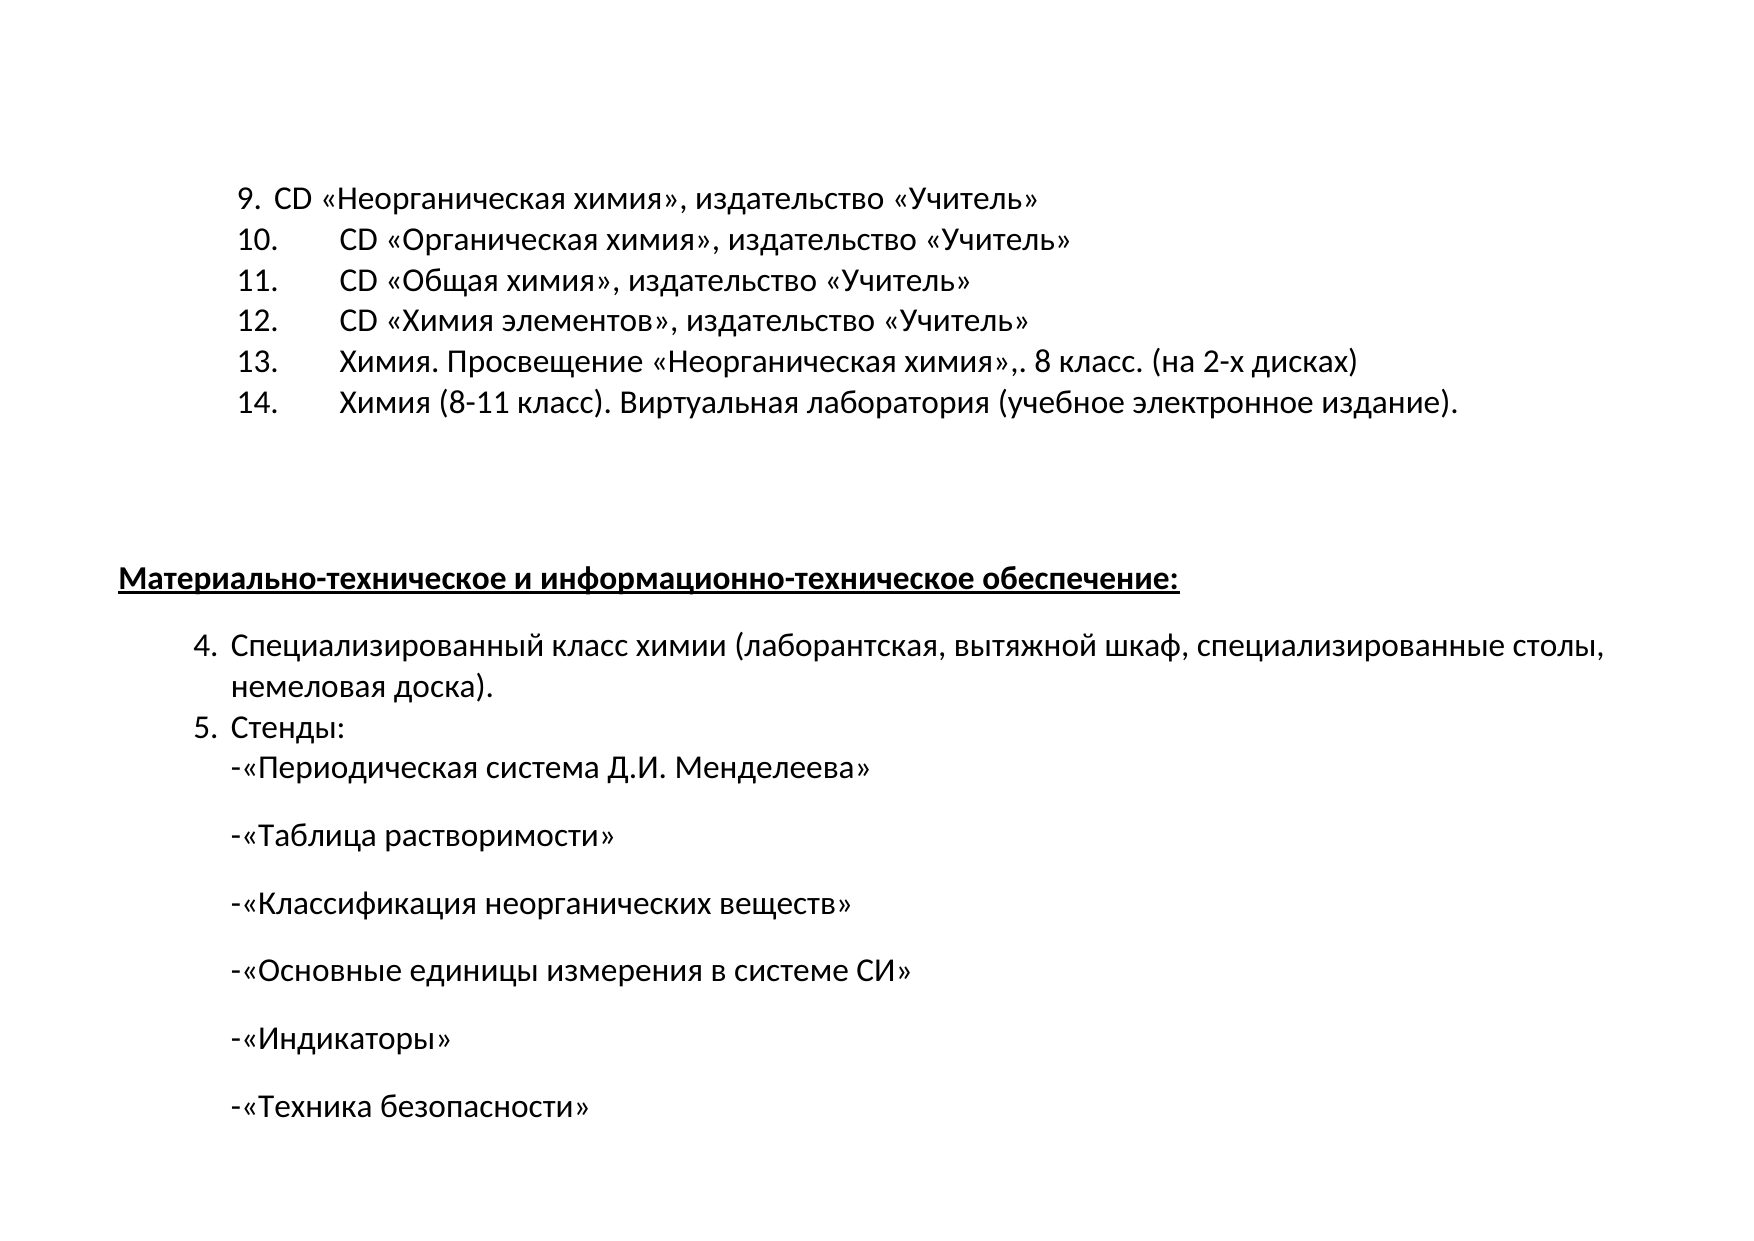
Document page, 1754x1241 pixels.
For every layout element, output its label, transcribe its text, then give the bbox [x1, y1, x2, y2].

text Материально-техническое и информационно-техническое обеспечение: [118, 557, 1636, 597]
list CD «Неорганическая химия», издательство «Учитель» [236, 177, 1636, 218]
list CD «Химия элементов», издательство «Учитель» [236, 299, 1636, 340]
list Стенды: [193, 706, 1636, 747]
text -«Классификация неорганических веществ» [231, 882, 1636, 922]
list CD «Общая химия», издательство «Учитель» [236, 259, 1636, 299]
text -«Периодическая система Д.И. Менделеева» [231, 747, 1636, 787]
list CD «Органическая химия», издательство «Учитель» [236, 218, 1636, 259]
text -«Основные единицы измерения в системе СИ» [231, 949, 1636, 990]
list Химия (8-11 класс). Виртуальная лаборатория (учебное электронное издание). [236, 381, 1636, 422]
list Специализированный класс химии (лаборантская, вытяжной шкаф, специализированные столы, немеловая доска). [193, 624, 1636, 706]
text -«Индикаторы» [231, 1017, 1636, 1058]
text -«Таблица растворимости» [231, 814, 1636, 855]
text -«Техника безопасности» [231, 1084, 1636, 1125]
list Химия. Просвещение «Неорганическая химия»,. 8 класс. (на 2-х дисках) [236, 340, 1636, 381]
